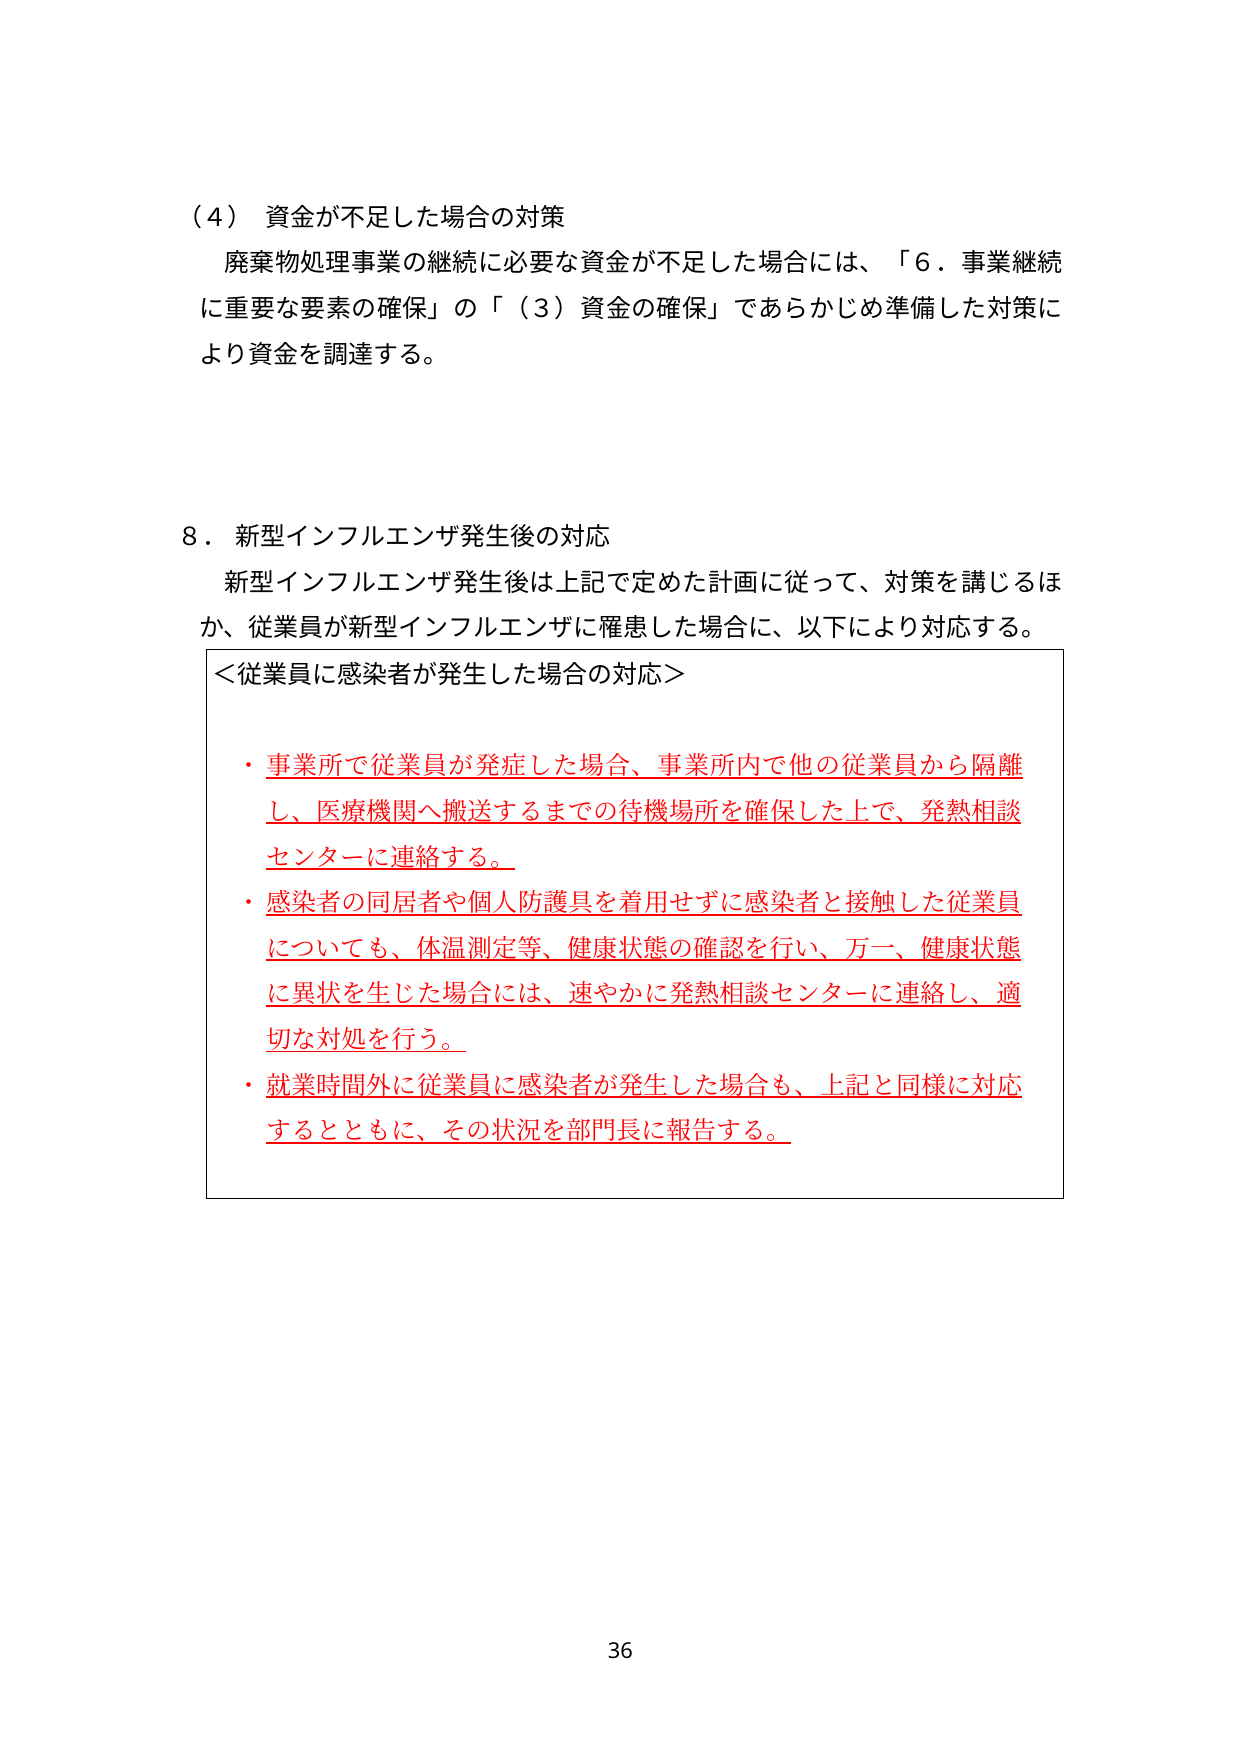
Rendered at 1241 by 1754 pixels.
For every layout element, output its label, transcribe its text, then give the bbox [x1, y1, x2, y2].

subtitle 資金が不足した場合の対策 [177, 193, 1063, 238]
text 新型インフルエンザ発生後は上記で定めた計画に従って、対策を講じるほか、従業員が新型インフルエンザに罹患した場合に、以下により対応する。 [199, 558, 1063, 649]
table_header ＜従業員に感染者が発生した場合の対応＞ 事業所で従業員が発症した場合、事業所内で他の従業員から隔離し、医療機関へ搬送するまでの待機場所を確保した上で、発熱相談センターに連絡する。 感染者の同居者や個人防護具を着用せずに感染者と接触した従業員についても、体温測定等、健康状態の確認を行い、万一、健康状態に異状を生じた場合には、速やかに発熱相談センターに連絡し、適切な対処を行う。 就業時間外に従業員に感染者が発生した場合も、上記と同様に対応するとともに、その状況を部門長に報告する。 [207, 650, 1063, 1197]
text 廃棄物処理事業の継続に必要な資金が不足した場合には、「６．事業継続に重要な要素の確保」の「（３）資金の確保」であらかじめ準備した対策により資金を調達する。 [199, 238, 1063, 375]
subtitle 新型インフルエンザ発生後の対応 [177, 512, 1063, 558]
